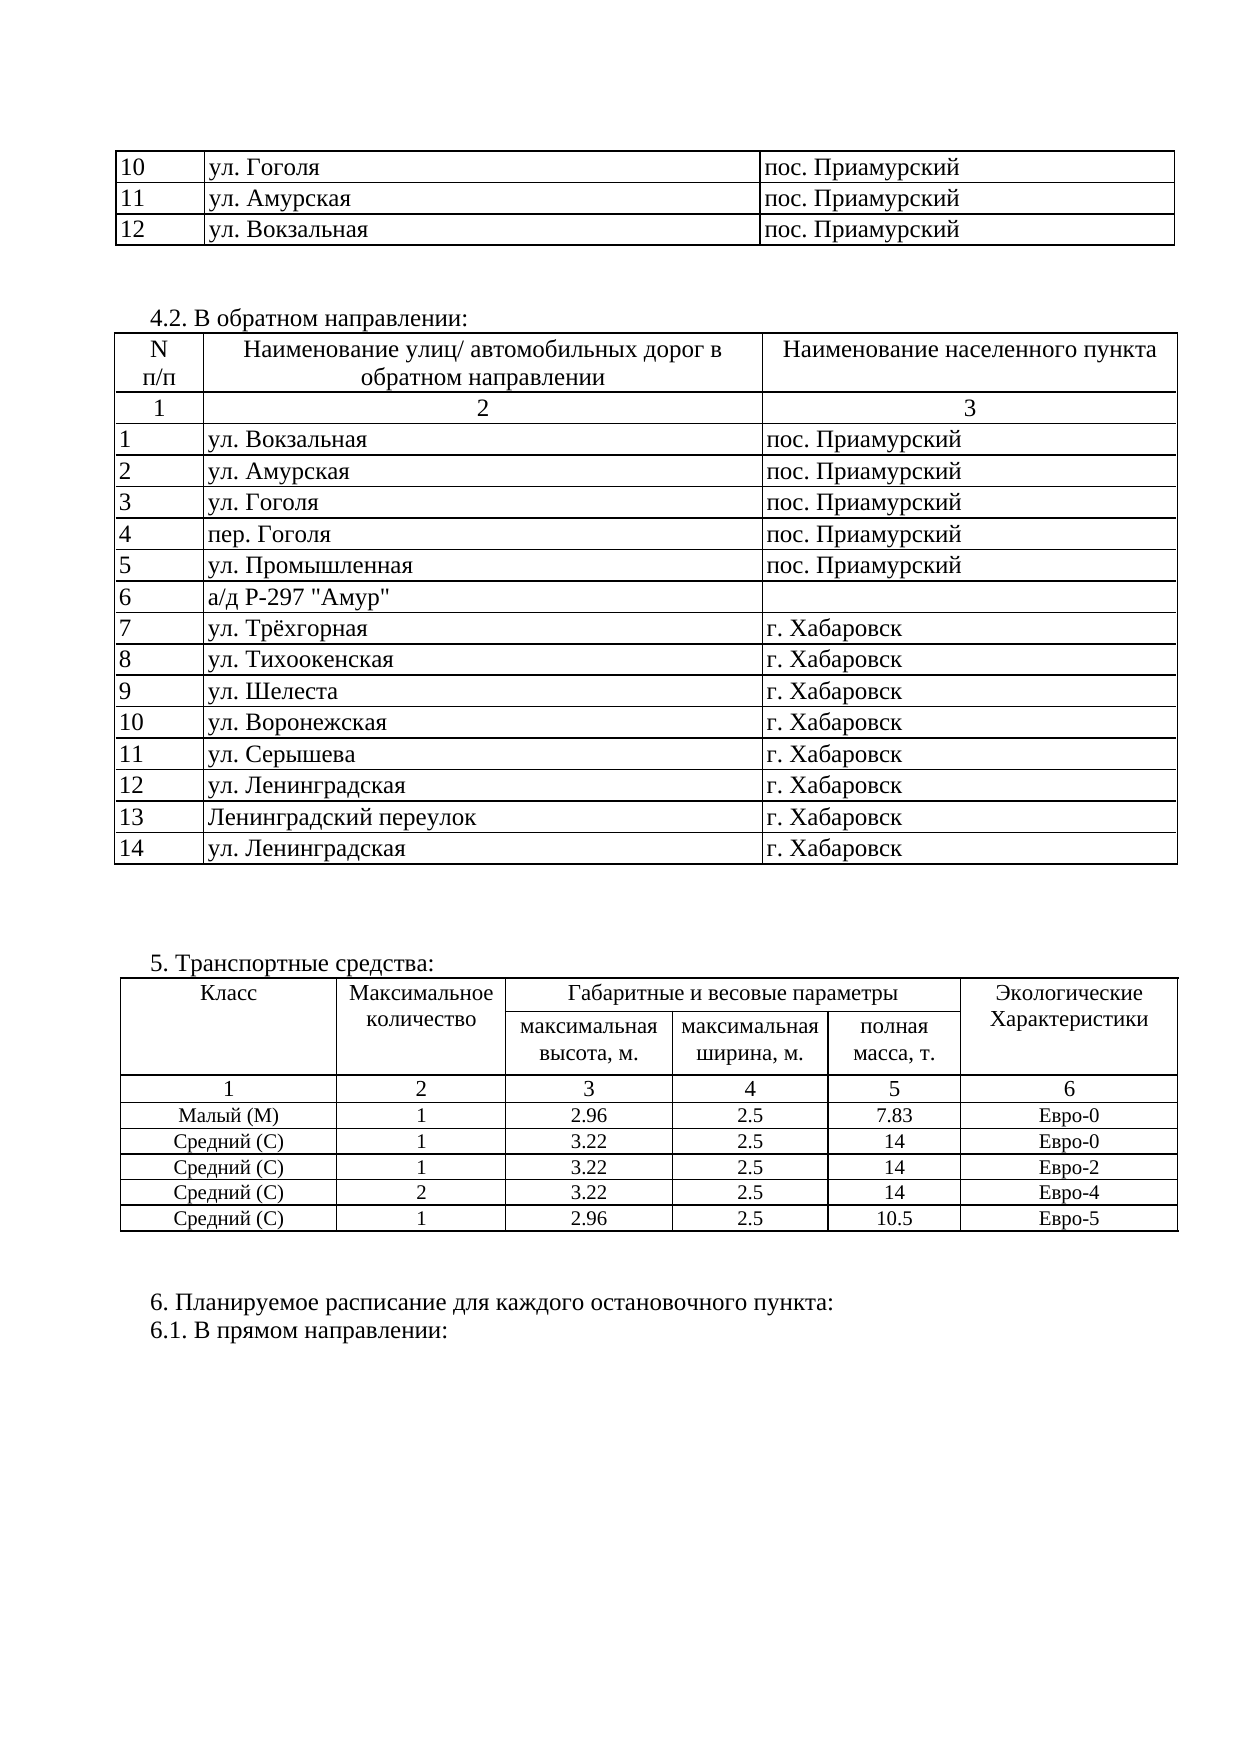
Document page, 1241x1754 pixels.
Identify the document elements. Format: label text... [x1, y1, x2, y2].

table_cell г. Хабаровск [763, 674, 1177, 706]
table_cell Средний (С) [121, 1206, 336, 1230]
table_cell г. Хабаровск [763, 706, 1177, 737]
table_cell 2.5 [673, 1206, 827, 1230]
table_cell 1 [337, 1206, 505, 1230]
table_cell пос. Приамурский [763, 486, 1177, 517]
table_cell 8 [115, 644, 203, 674]
table_cell 3.22 [506, 1155, 672, 1179]
table_cell максимальная ширина, м. [673, 1012, 827, 1074]
table_cell Ленинградский переулок [204, 802, 762, 832]
table_header Класс [121, 979, 336, 1074]
table_cell 2.5 [673, 1129, 827, 1153]
table_cell пос. Приамурский [761, 183, 1174, 213]
text 4.2. В обратном направлении: [150, 303, 1090, 332]
table_cell 2.96 [506, 1103, 672, 1127]
table_cell 7.83 [829, 1103, 960, 1127]
table_cell пос. Приамурский [763, 423, 1177, 454]
table_cell Малый (М) [121, 1103, 336, 1127]
table_cell ул. Ленинградская [204, 833, 762, 863]
table_cell 1 [337, 1103, 505, 1127]
table_cell 4 [115, 518, 203, 548]
table_cell 1 [337, 1155, 505, 1179]
table_cell 11 [115, 738, 203, 769]
table_cell ул. Гоголя [205, 152, 759, 181]
table_cell 3.22 [506, 1129, 672, 1153]
text 6. Планируемое расписание для каждого остановочного пункта: [150, 1287, 1090, 1315]
table_cell 14 [115, 833, 203, 863]
table_cell Евро-4 [961, 1180, 1177, 1204]
table_cell 9 [115, 675, 203, 706]
table_cell 13 [115, 801, 203, 832]
table_cell 1 [121, 1076, 336, 1102]
table_cell 14 [829, 1129, 960, 1153]
table_cell 3.22 [506, 1180, 672, 1204]
table_cell Средний (С) [121, 1180, 336, 1204]
table_cell г. Хабаровск [763, 611, 1177, 643]
table_cell 3 [506, 1076, 672, 1102]
table_cell полная масса, т. [829, 1012, 960, 1074]
table_cell ул. Трёхгорная [204, 613, 762, 643]
table_cell г. Хабаровск [763, 737, 1177, 769]
table_cell 10 [115, 707, 203, 737]
table_cell 2 [337, 1180, 505, 1204]
table_cell 4 [673, 1076, 827, 1102]
table_cell ул. Ленинградская [204, 770, 762, 800]
table_cell 5 [115, 550, 203, 580]
table_header Максимальное количество [337, 979, 505, 1074]
table_cell пос. Приамурский [761, 152, 1174, 181]
table_cell 1 [115, 392, 203, 423]
table_cell г. Хабаровск [763, 643, 1177, 674]
table_cell ул. Вокзальная [204, 424, 762, 454]
table_header N п/п [115, 334, 203, 391]
table_cell ул. Амурская [205, 183, 759, 213]
table_cell [763, 580, 1177, 611]
table_cell Средний (С) [121, 1129, 336, 1153]
table_cell г. Хабаровск [763, 800, 1177, 832]
table_cell 12 [115, 770, 203, 800]
table_cell 11 [117, 183, 204, 213]
table_cell 10 [117, 152, 204, 181]
table_cell 14 [829, 1180, 960, 1204]
table_cell пос. Приамурский [763, 549, 1177, 580]
table_cell 1 [115, 424, 203, 454]
table_cell 2 [337, 1076, 505, 1102]
table_cell 12 [117, 215, 204, 244]
table_cell 2.5 [673, 1103, 827, 1127]
table_cell Евро-0 [961, 1129, 1177, 1153]
table_cell 3 [763, 391, 1177, 423]
table_cell пос. Приамурский [763, 517, 1177, 548]
table_cell Евро-0 [961, 1103, 1177, 1127]
table_cell а/д Р-297 "Амур" [204, 582, 762, 611]
table_cell 7 [115, 613, 203, 643]
table_header Габаритные и весовые параметры [506, 979, 960, 1011]
table_cell 2.96 [506, 1206, 672, 1230]
table_cell ул. Шелеста [204, 676, 762, 706]
table_cell 10.5 [829, 1206, 960, 1230]
table_header Наименование населенного пункта [763, 334, 1177, 391]
table_cell 1 [337, 1129, 505, 1153]
table_cell 3 [115, 487, 203, 517]
table_cell 6 [961, 1076, 1177, 1102]
table_cell ул. Воронежская [204, 707, 762, 737]
table_cell 2.5 [673, 1155, 827, 1179]
table_cell 2.5 [673, 1180, 827, 1204]
table_cell ул. Амурская [204, 456, 762, 486]
table_cell ул. Промышленная [204, 550, 762, 580]
table_cell Евро-5 [961, 1206, 1177, 1230]
table_cell пос. Приамурский [763, 454, 1177, 486]
table_cell ул. Тихоокенская [204, 645, 762, 674]
table_header Наименование улиц/ автомобильных дорог в обратном направлении [204, 334, 762, 391]
table_cell пер. Гоголя [204, 519, 762, 548]
table_cell Средний (С) [121, 1155, 336, 1179]
table_header Экологические Характеристики [961, 979, 1177, 1074]
table_cell Евро-2 [961, 1155, 1177, 1179]
table_cell 2 [204, 393, 762, 423]
text 6.1. В прямом направлении: [150, 1315, 1090, 1344]
table_cell 2 [115, 455, 203, 486]
table_cell 6 [115, 581, 203, 611]
table_cell ул. Серышева [204, 739, 762, 769]
text 5. Транспортные средства: [150, 948, 1090, 977]
table_cell ул. Вокзальная [205, 215, 759, 244]
table_cell пос. Приамурский [761, 215, 1174, 244]
table_cell ул. Гоголя [204, 487, 762, 517]
table_cell г. Хабаровск [763, 832, 1177, 863]
table_cell 14 [829, 1155, 960, 1179]
table_cell г. Хабаровск [763, 769, 1177, 800]
table_cell 5 [829, 1076, 960, 1102]
table_cell максимальная высота, м. [506, 1012, 672, 1074]
